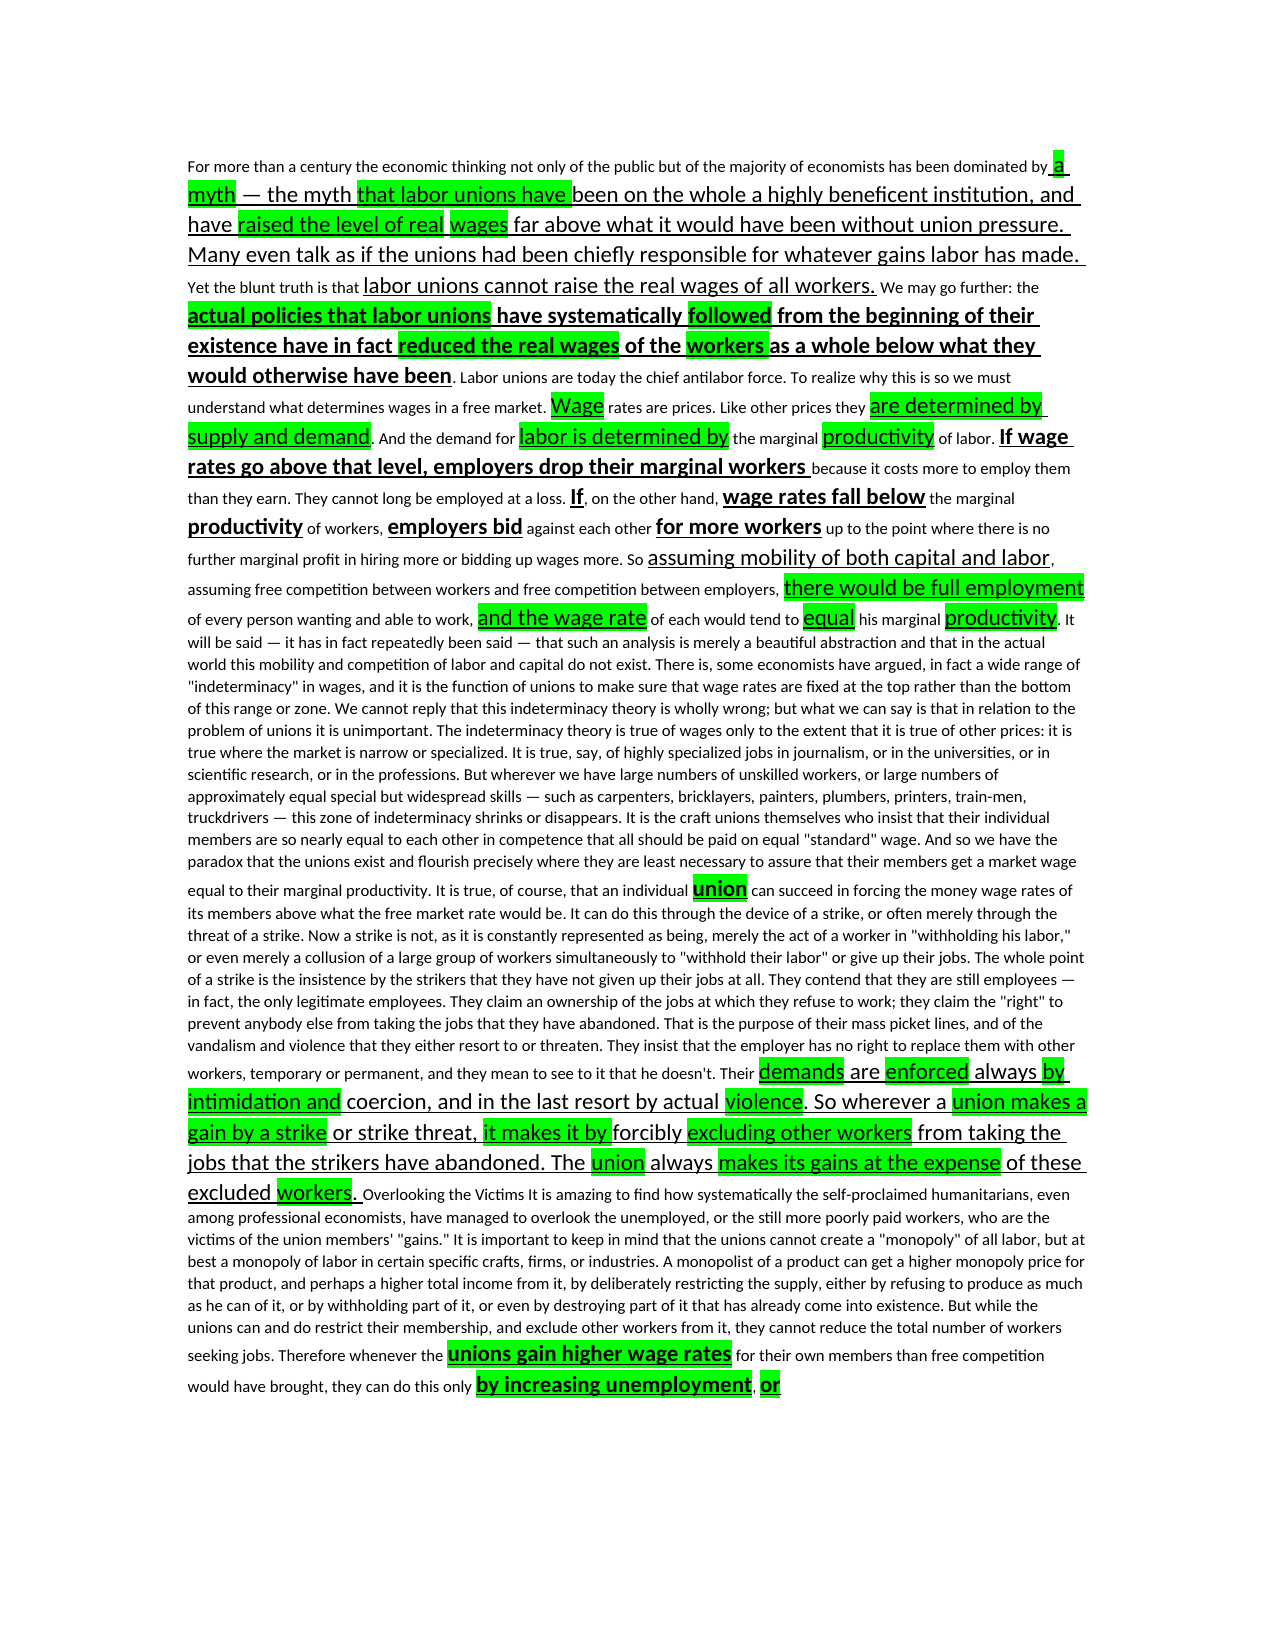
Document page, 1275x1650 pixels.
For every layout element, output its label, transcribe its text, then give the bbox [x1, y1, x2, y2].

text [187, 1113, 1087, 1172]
text For more than a century the economic thinking not only of the public but of the majority of economists has been dominated by a myth — the myth that labor unions have been on the whole a highly beneficent institution, and have raised the level of real wages far above what it would have been without union pressure. Many even talk as if the unions had been chiefly responsible for whatever gains labor has made. Yet the blunt truth is that labor unions cannot raise the real wages of all workers. We may go further: the actual policies that labor unions have systematically followed from the beginning of their existence have in fact reduced the real wages of the workers as a whole below what they would otherwise have been. Labor unions are today the chief antilabor force. To realize why this is so we must understand what determines wages in a free market. Wage rates are prices. Like other prices they are determined by supply and demand. And the demand for labor is determined by the marginal productivity of labor. If wage rates go above that level, employers drop their marginal workers because it costs more to employ them than they earn. They cannot long be employed at a loss. If, on the other hand, wage rates fall below the marginal productivity of workers, employers bid against each other for more workers up to the point where there is no further marginal profit in hiring more or bidding up wages more. So assuming mobility of both capital and labor, assuming free competition between workers and free competition between employers, there would be full employment of every person wanting and able to work, and the wage rate of each would tend to equal his marginal productivity. It will be said — it has in fact repeatedly been said — that such an analysis is merely a beautiful abstraction and that in the actual world this mobility and competition of labor and capital do not exist. There is, some economists have argued, in fact a wide range of "indeterminacy" in wages, and it is the function of unions to make sure that wage rates are fixed at the top rather than the bottom of this range or zone. We cannot reply that this indeterminacy theory is wholly wrong; but what we can say is that in relation to the problem of unions it is unimportant. The indeterminacy theory is true of wages only to the extent that it is true of other prices: it is true where the market is narrow or specialized. It is true, say, of highly specialized jobs in journalism, or in the universities, or in scientific research, or in the professions. But wherever we have large numbers of unskilled workers, or large numbers of approximately equal special but widespread skills — such as carpenters, bricklayers, painters, plumbers, printers, train-men, truckdrivers — this zone of indeterminacy shrinks or disappears. It is the craft unions themselves who insist that their individual members are so nearly equal to each other in competence that all should be paid on equal "standard" wage. And so we have the paradox that the unions exist and flourish precisely where they are least necessary to assure that their members get a market wage equal to their marginal productivity. It is true, of course, that an individual union can succeed in forcing the money wage rates of its members above what the free market rate would be. It can do this through the device of a strike, or often merely through the threat of a strike. Now a strike is not, as it is constantly represented as being, merely the act of a worker in "withholding his labor," or even merely a collusion of a large group of workers simultaneously to "withhold their labor" or give up their jobs. The whole point of a strike is the insistence by the strikers that they have not given up their jobs at all. They contend that they are still employees — in fact, the only legitimate employees. They claim an ownership of the jobs at which they refuse to work; they claim the "right" to prevent anybody else from taking the jobs that they have abandoned. That is the purpose of their mass picket lines, and of the vandalism and violence that they either resort to or threaten. They insist that the employer has no right to replace them with other workers, temporary or permanent, and they mean to see to it that he doesn't. Their demands are enforced always by intimidation and coercion, and in the last resort by actual violence. So wherever a union makes a gain by a strike or strike threat, it makes it by forcibly excluding other workers from taking the jobs that the strikers have abandoned. The union always makes its gains at the expense of these excluded workers. Overlooking the Victims It is amazing to find how systematically the self-proclaimed humanitarians, even among professional economists, have managed to overlook the unemployed, or the still more poorly paid workers, who are the victims of the union members' "gains." It is important to keep in mind that the unions cannot create a "monopoly" of all labor, but at best a monopoly of labor in certain specific crafts, firms, or industries. A monopolist of a product can get a higher monopoly price for that product, and perhaps a higher total income from it, by deliberately restricting the supply, either by refusing to produce as much as he can of it, or by withholding part of it, or even by destroying part of it that has already come into existence. But while the unions can and do restrict their membership, and exclude other workers from it, they cannot reduce the total number of workers seeking jobs. Therefore whenever the unions gain higher wage rates for their own members than free competition would have brought, they can do this only by increasing unemployment, or [187, 150, 1087, 1112]
